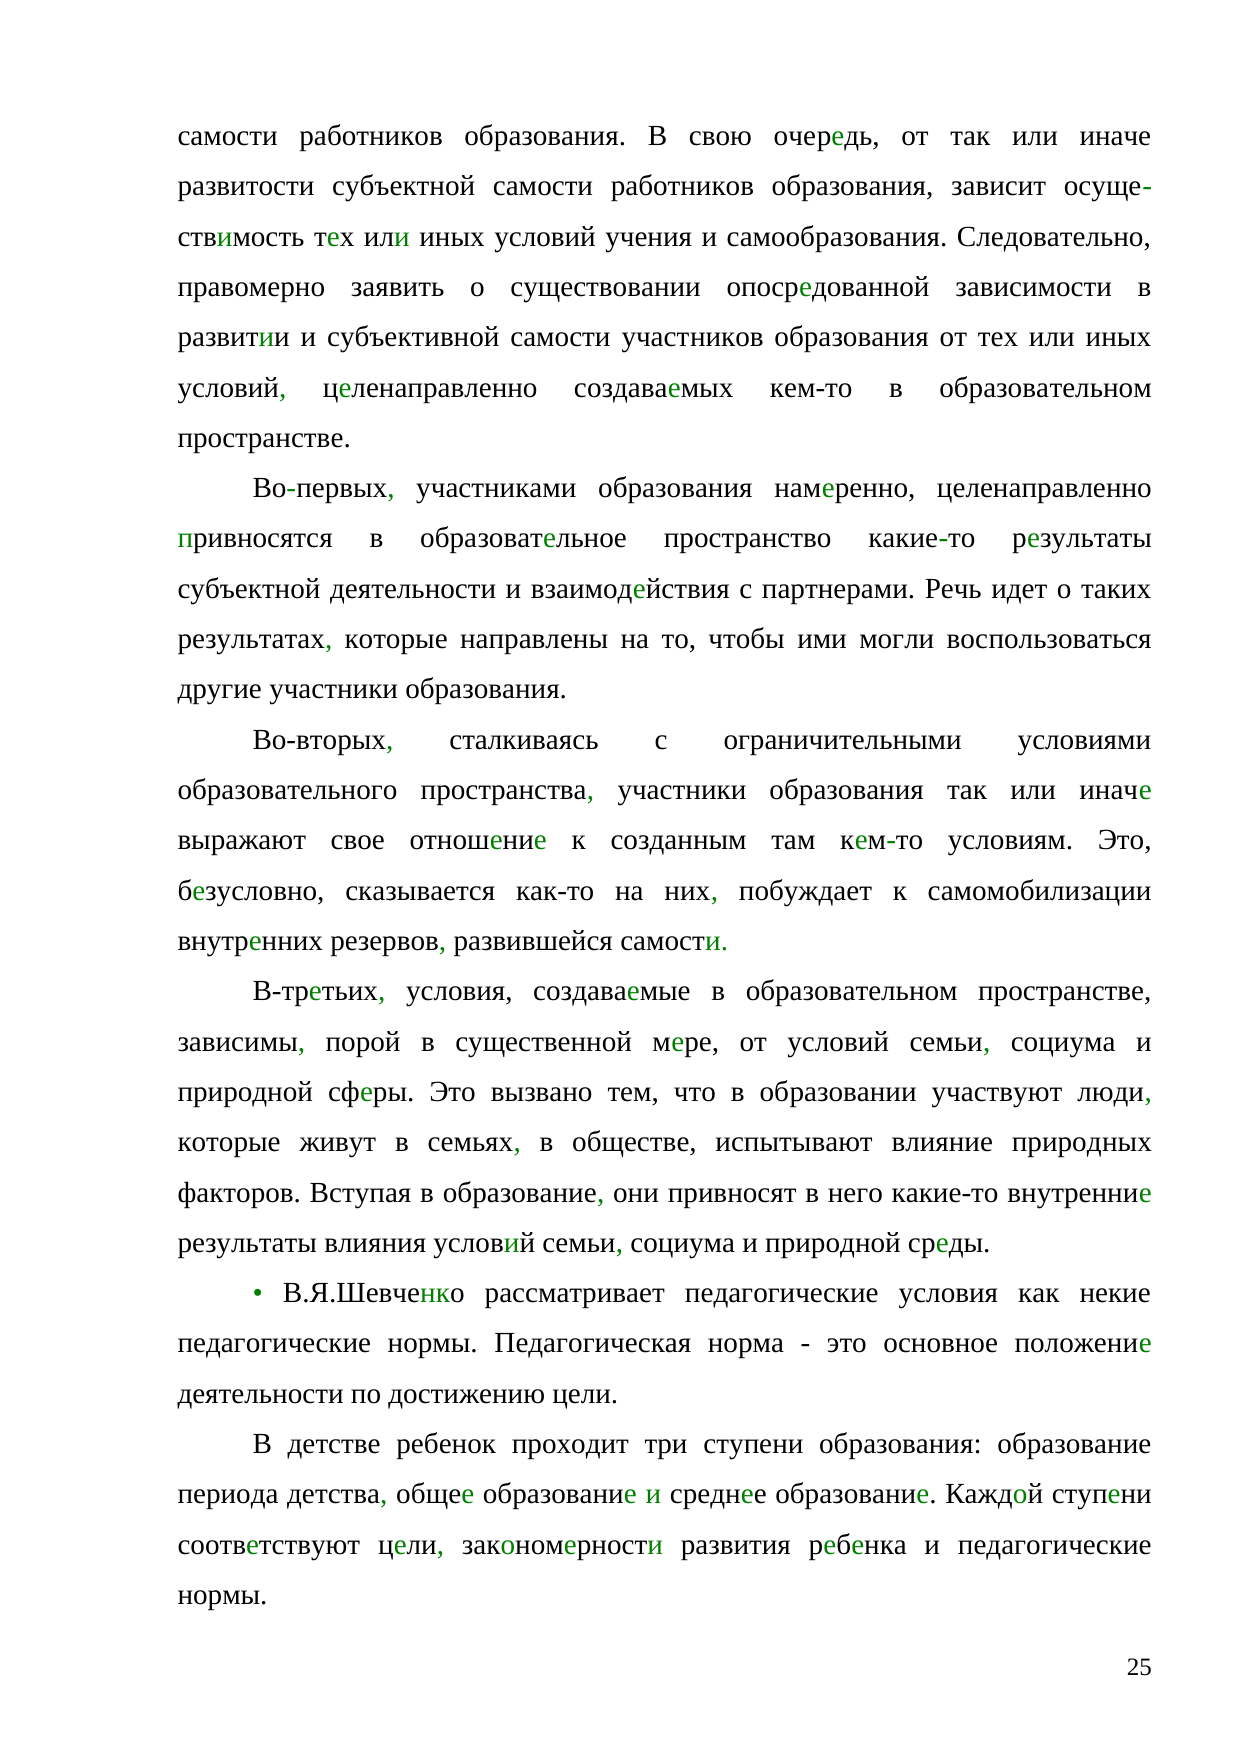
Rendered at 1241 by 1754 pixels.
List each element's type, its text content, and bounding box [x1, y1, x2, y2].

text В-третьих, условия, создаваемые в образовательном пространстве, зависимы, порой в существенной мере, от условий семьи, социума и природной сферы. Это вызвано тем, что в образовании участвуют люди, которые живут в семьях, в обществе, испытывают влияние природных факторов. Вступая в образование, они привносят в него какие-то внутренние результаты влияния условий семьи, социума и природной среды. [177, 973, 1152, 1258]
text Во-вторых, сталкиваясь с ограничительными условиями образовательного пространства, участники образования так или иначе выражают свое отношение к созданным там кем-то условиям. Это, безусловно, сказывается как-то на них, побуждает к самомобилизации внутренних резервов, развившейся самости. [177, 722, 1152, 957]
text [177, 118, 1152, 453]
text В детстве ребенок проходит три ступени образования: образование периода детства, общее образование и среднее образование. Каждой ступени соответствуют цели, закономерности развития ребенка и педагогические нормы. [177, 1426, 1152, 1611]
text • В.Я.Шевченко рассматривает педагогические условия как некие педагогические нормы. Педагогическая норма - это основное положение деятельности по достижению цели. [177, 1275, 1152, 1409]
text Во-первых, участниками образования намеренно, целенаправленно привносятся в образовательное пространство какие-то результаты субъектной деятельности и взаимодействия с партнерами. Речь идет о таких результатах, которые направлены на то, чтобы ими могли воспользоваться другие участники образования. [177, 470, 1152, 705]
